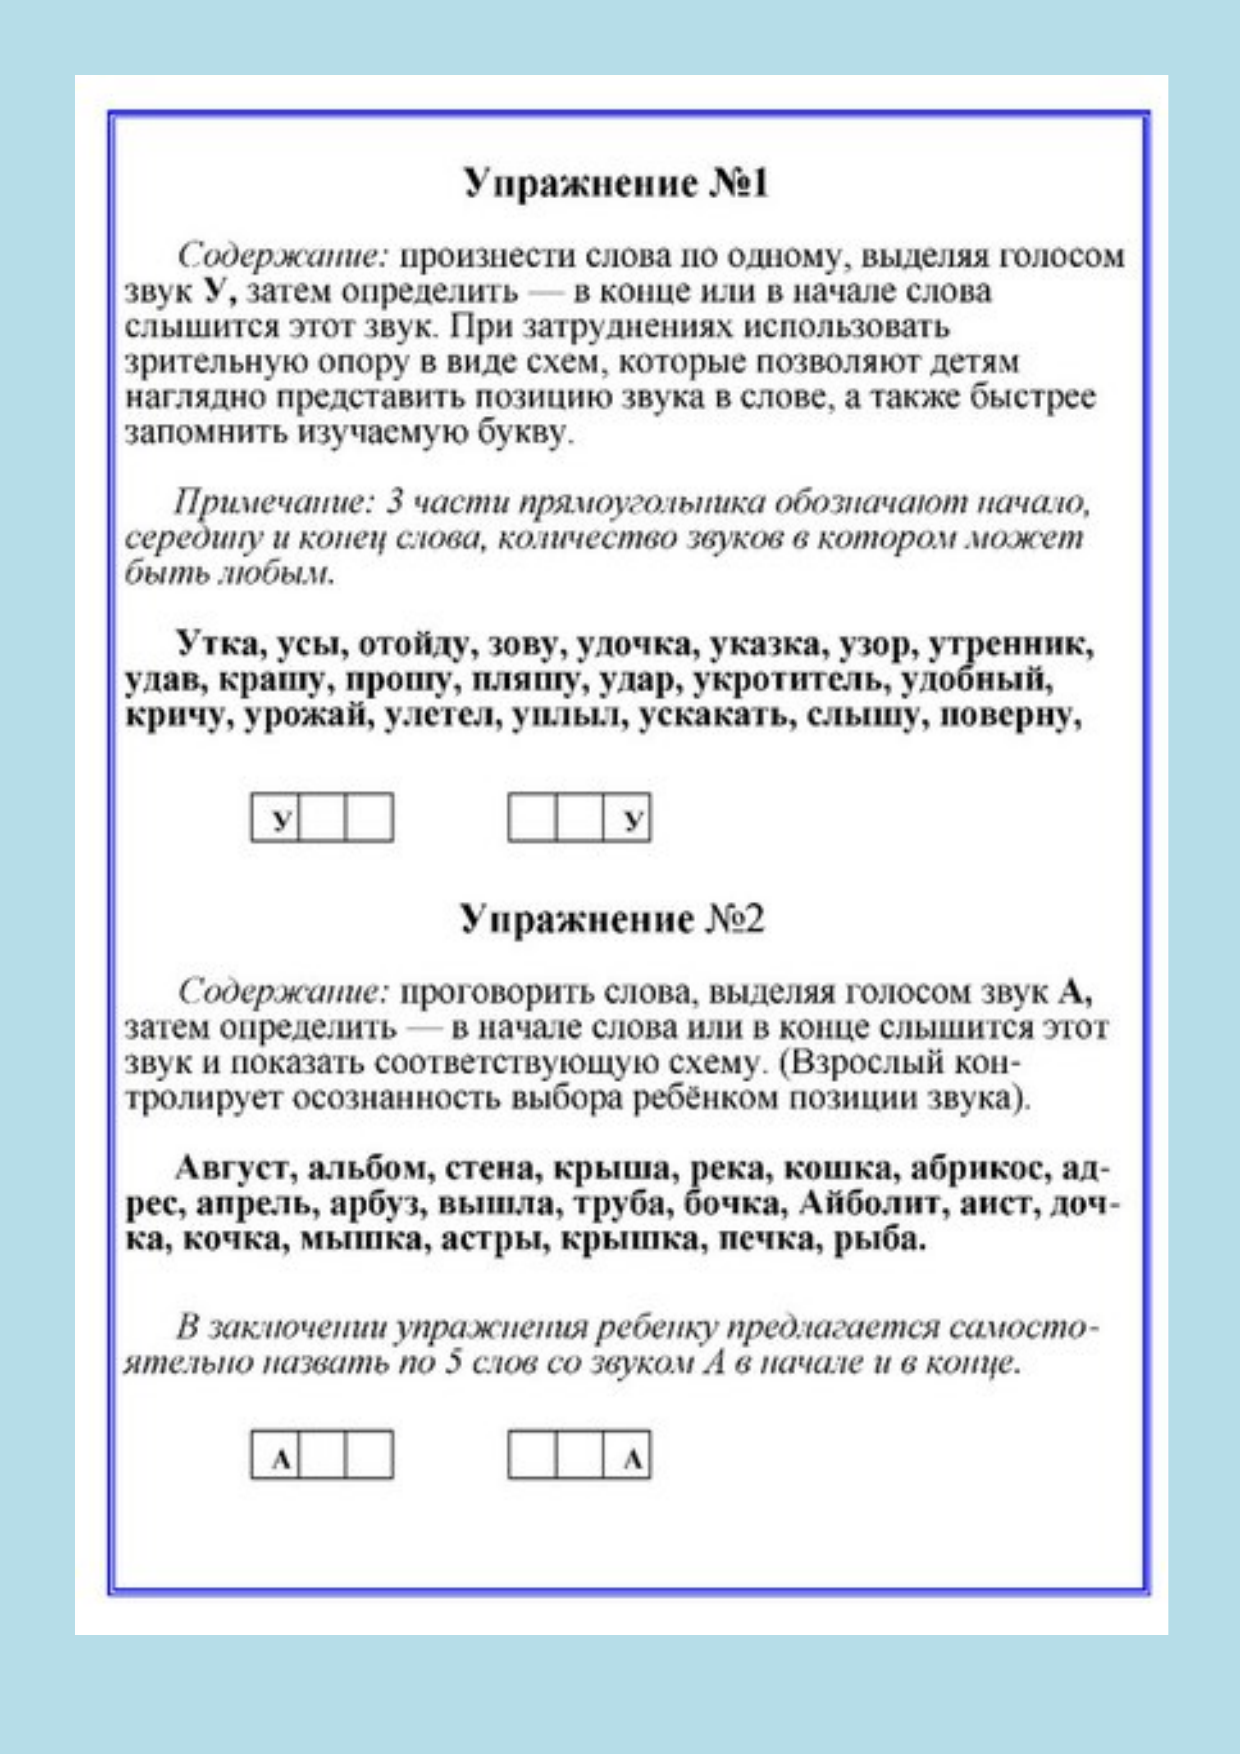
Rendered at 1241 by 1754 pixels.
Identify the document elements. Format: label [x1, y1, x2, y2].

picture [75, 75, 1169, 1635]
